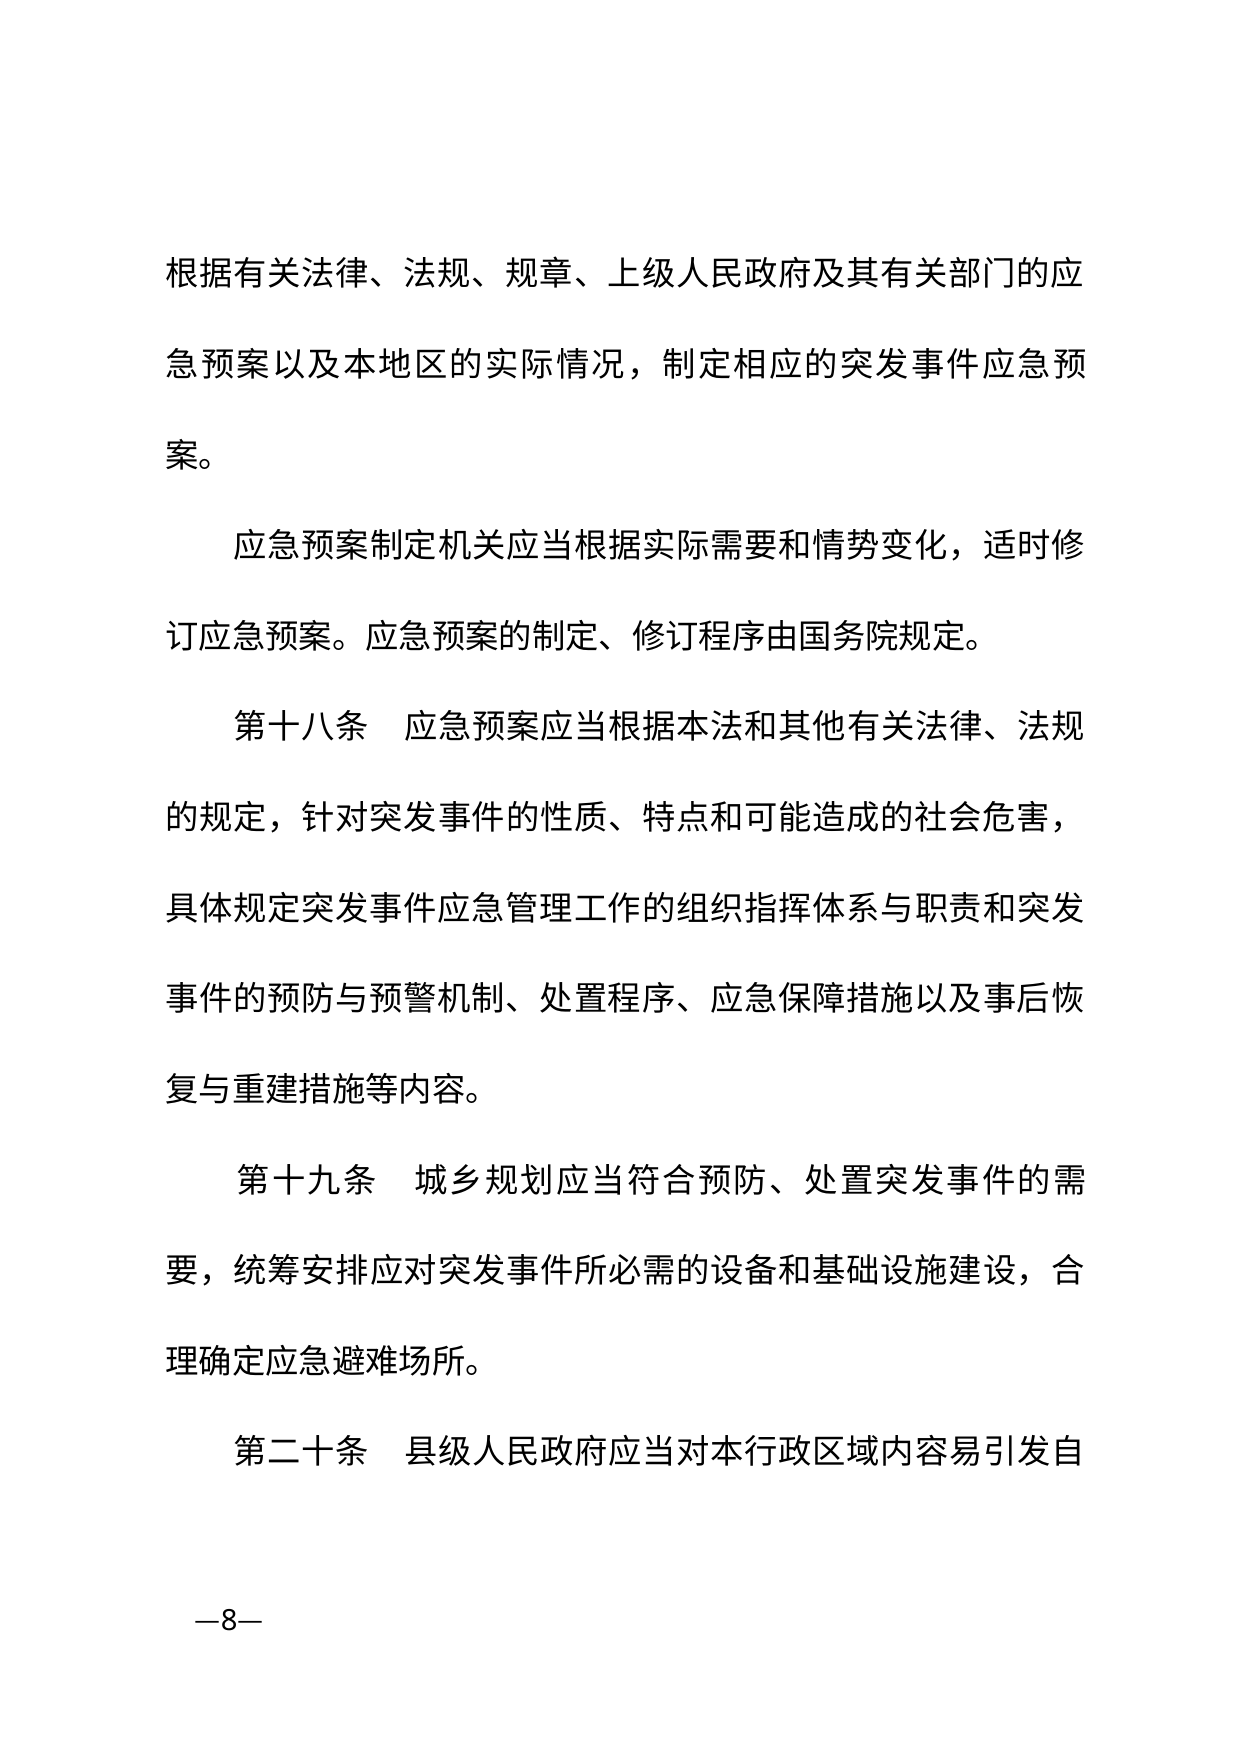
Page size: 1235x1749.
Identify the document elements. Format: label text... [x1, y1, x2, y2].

text 第十九条 城乡规划应当符合预防、处置突发事件的需要，统筹安排应对突发事件所必需的设备和基础设施建设，合理确定应急避难场所。 [165, 1132, 1087, 1404]
text 第十八条 应急预案应当根据本法和其他有关法律、法规的规定，针对突发事件的性质、特点和可能造成的社会危害，具体规定突发事件应急管理工作的组织指挥体系与职责和突发事件的预防与预警机制、处置程序、应急保障措施以及事后恢复与重建措施等内容。 [165, 679, 1087, 1132]
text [165, 226, 1087, 498]
text 应急预案制定机关应当根据实际需要和情势变化，适时修订应急预案。应急预案的制定、修订程序由国务院规定。 [165, 498, 1087, 679]
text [165, 1404, 1087, 1495]
